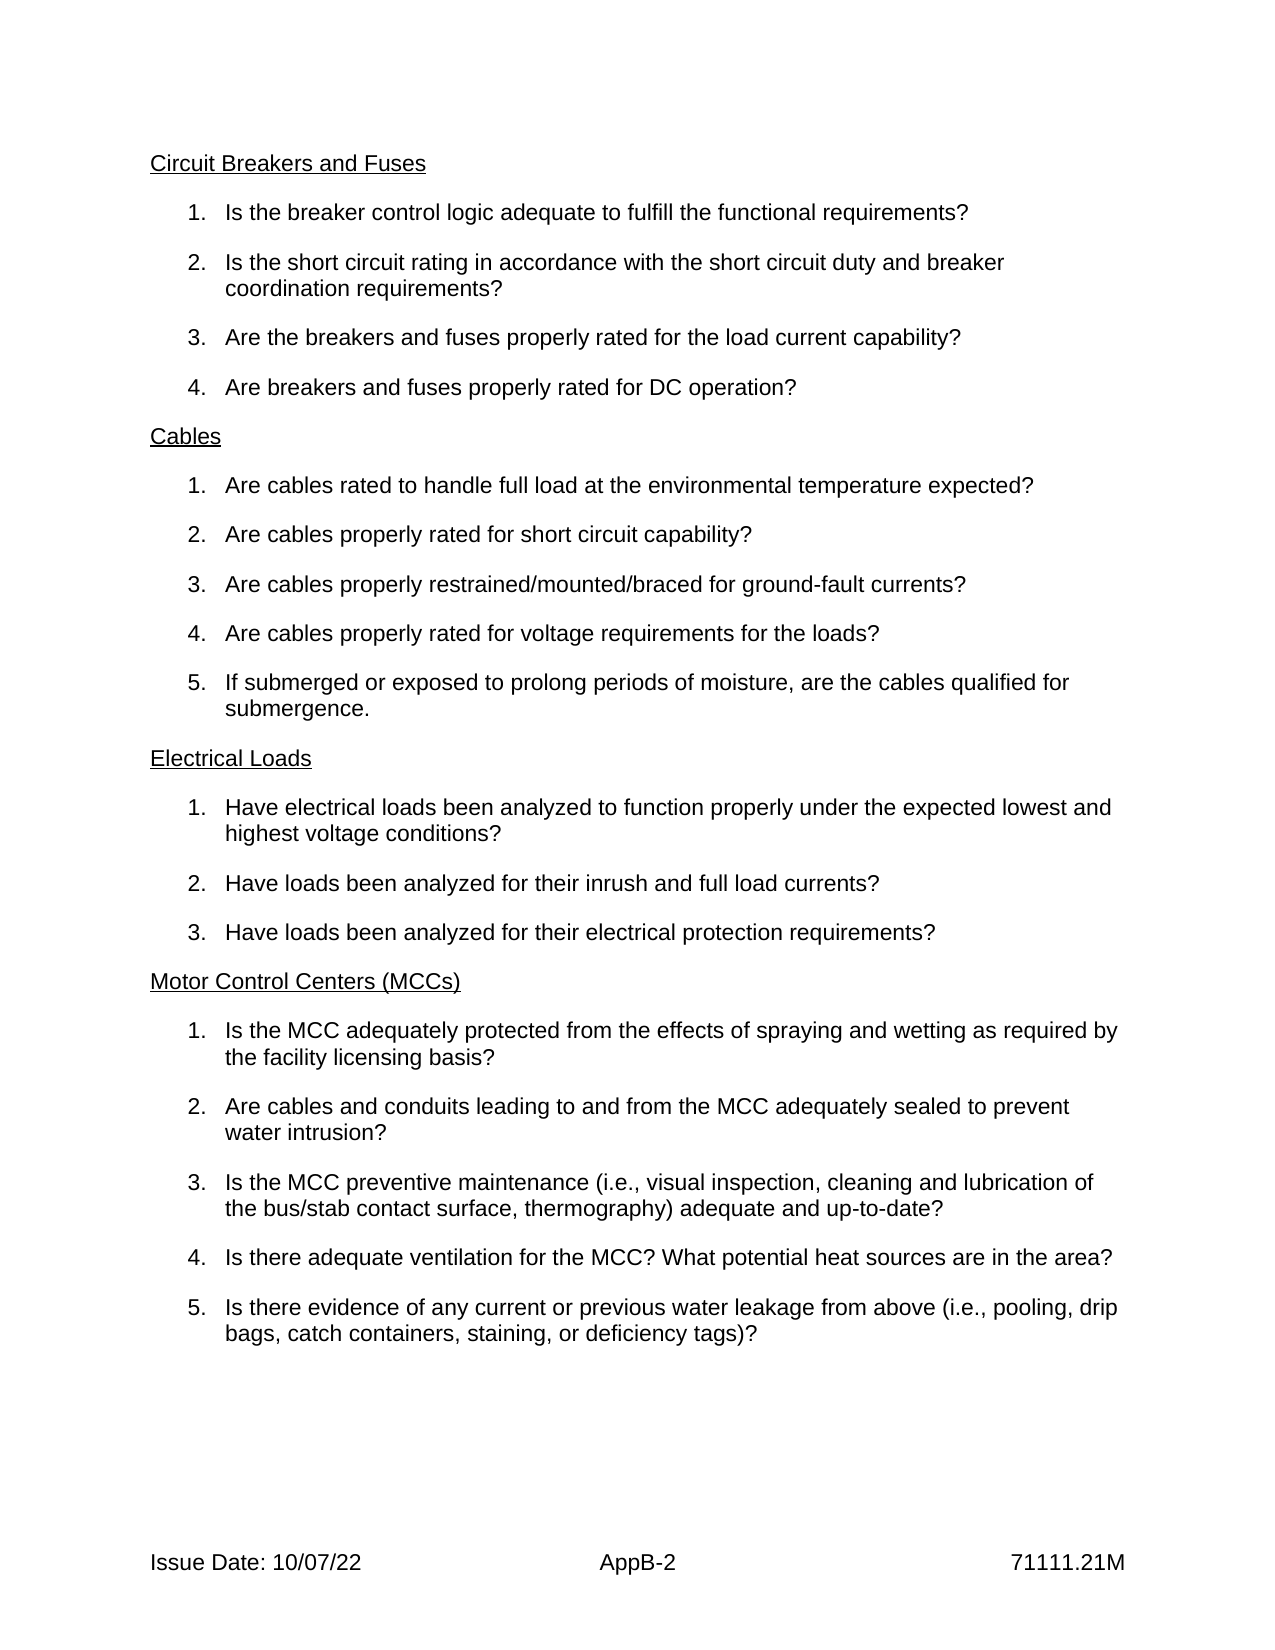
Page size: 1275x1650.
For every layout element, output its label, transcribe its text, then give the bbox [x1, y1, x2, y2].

text Circuit Breakers and Fuses [150, 150, 1125, 176]
text Electrical Loads [150, 745, 1125, 771]
text Motor Control Centers (MCCs) [150, 968, 1125, 994]
list Are cables properly rated for voltage requirements for the loads? [187, 620, 1125, 646]
list Are cables rated to handle full load at the environmental temperature expected? [187, 472, 1125, 498]
list Are cables and conduits leading to and from the MCC adequately sealed to prevent water intrusion? [187, 1093, 1125, 1146]
list Is the short circuit rating in accordance with the short circuit duty and breaker coordination requirements? [187, 248, 1125, 301]
list Is there evidence of any current or previous water leakage from above (i.e., pooling, drip bags, catch containers, staining, or deficiency tags)? [187, 1293, 1125, 1346]
list Are breakers and fuses properly rated for DC operation? [187, 373, 1125, 400]
list Are the breakers and fuses properly rated for the load current capability? [187, 324, 1125, 351]
list Is the MCC adequately protected from the effects of spraying and wetting as required by the facility licensing basis? [187, 1017, 1125, 1070]
list Have electrical loads been analyzed to function properly under the expected lowest and highest voltage conditions? [187, 794, 1125, 847]
list Have loads been analyzed for their electrical protection requirements? [187, 919, 1125, 945]
list Have loads been analyzed for their inrush and full load currents? [187, 869, 1125, 896]
list Are cables properly restrained/mounted/braced for ground-fault currents? [187, 571, 1125, 597]
text Cables [150, 423, 1125, 449]
list Is the MCC preventive maintenance (i.e., visual inspection, cleaning and lubrication of the bus/stab contact surface, thermography) adequate and up-to-date? [187, 1169, 1125, 1221]
list Is there adequate ventilation for the MCC? What potential heat sources are in the area? [187, 1244, 1125, 1271]
list If submerged or exposed to prolong periods of moisture, are the cables qualified for submergence. [187, 669, 1125, 722]
list Are cables properly rated for short circuit capability? [187, 521, 1125, 548]
list Is the breaker control logic adequate to fulfill the functional requirements? [187, 199, 1125, 226]
